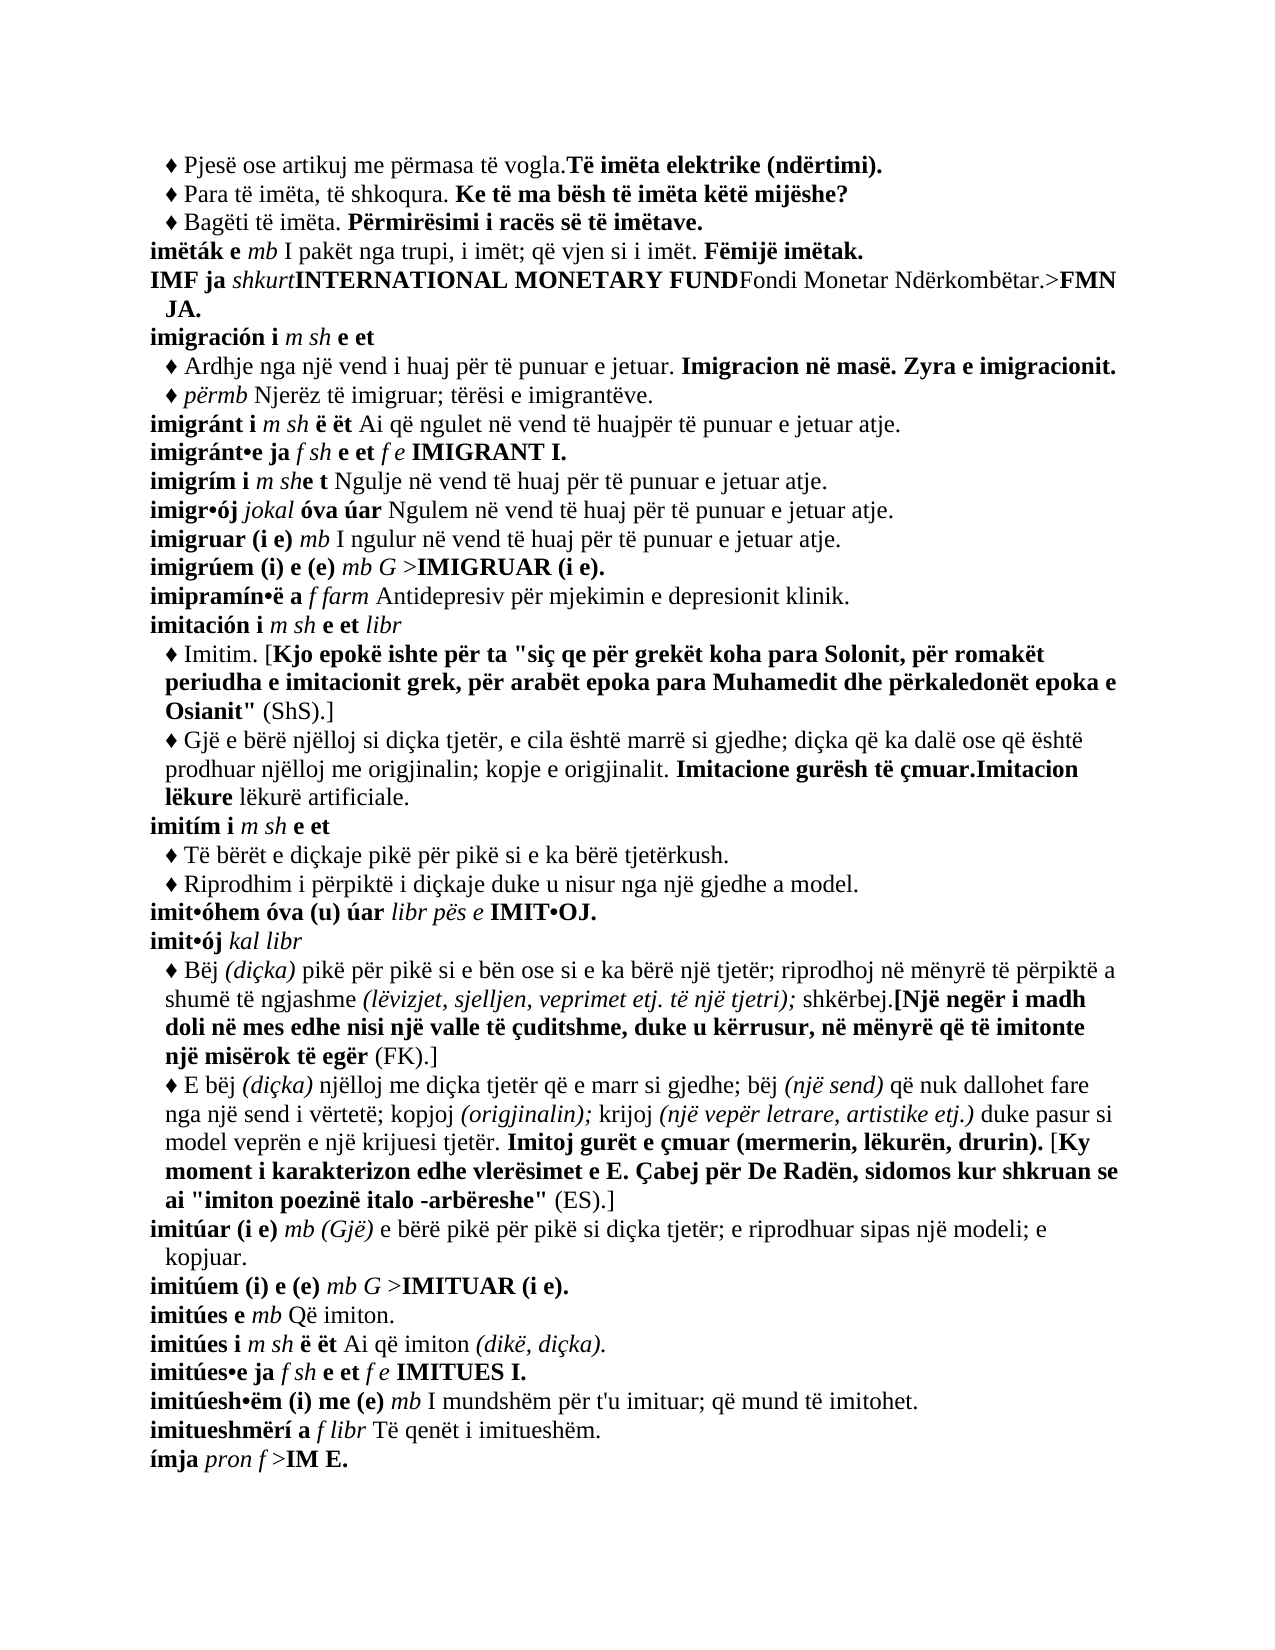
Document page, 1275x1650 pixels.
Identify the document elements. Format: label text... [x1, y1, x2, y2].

text imitueshmërí a f libr Të qenët i imitueshëm. [150, 1415, 1120, 1444]
text ímja pron f >IM E. [150, 1444, 1120, 1472]
text ♦ Bëj (diçka) pikë për pikë si e bën ose si e ka bërë një tjetër; riprodhoj në mënyrë të përpiktë a shumë të ngjashme (lëvizjet, sjelljen, veprimet etj. të një tjetri); shkërbej.[Një negër i madh doli në mes edhe nisi një valle të çuditshme, duke u kërrusur, në mënyrë që të imitonte një misërok të egër (FK).] [150, 955, 1120, 1070]
text imitación i m sh e et libr [150, 610, 1120, 639]
text ♦ përmb Njerëz të imigruar; tërësi e imigrantëve. [150, 380, 1120, 409]
text imipramín•ë a f farm Antidepresiv për mjekimin e depresionit klinik. [150, 581, 1120, 610]
text imigrúem (i) e (e) mb G >IMIGRUAR (i e). [150, 552, 1120, 581]
text imitúes i m sh ë ët Ai që imiton (dikë, diçka). [150, 1329, 1120, 1357]
text ♦ Ardhje nga një vend i huaj për të punuar e jetuar. Imigracion në masë. Zyra e imigracionit. [150, 351, 1120, 380]
text imigránt i m sh ë ët Ai që ngulet në vend të huajpër të punuar e jetuar atje. [150, 409, 1120, 437]
text imigrím i m she t Ngulje në vend të huaj për të punuar e jetuar atje. [150, 466, 1120, 495]
text imitúesh•ëm (i) me (e) mb I mundshëm për t'u imituar; që mund të imitohet. [150, 1386, 1120, 1415]
text imitúar (i e) mb (Gjë) e bërë pikë për pikë si diçka tjetër; e riprodhuar sipas një modeli; e kopjuar. [150, 1214, 1120, 1271]
text ♦ E bëj (diçka) njëlloj me diçka tjetër që e marr si gjedhe; bëj (një send) që nuk dallohet fare nga një send i vërtetë; kopjoj (origjinalin); krijoj (një vepër letrare, artistike etj.) duke pasur si model veprën e një krijuesi tjetër. Imitoj gurët e çmuar (mermerin, lëkurën, drurin). [Ky moment i karakterizon edhe vlerësimet e E. Çabej për De Radën, sidomos kur shkruan se ai "imiton poezinë italo -arbëreshe" (ES).] [150, 1070, 1120, 1214]
text imitím i m sh e et [150, 811, 1120, 840]
text ♦ Para të imëta, të shkoqura. Ke të ma bësh të imëta këtë mijëshe? [150, 179, 1120, 207]
text ♦ Gjë e bërë njëlloj si diçka tjetër, e cila është marrë si gjedhe; diçka që ka dalë ose që është prodhuar njëlloj me origjinalin; kopje e origjinalit. Imitacione gurësh të çmuar.Imitacion lëkure lëkurë artificiale. [150, 725, 1120, 811]
text imëták e mb I pakët nga trupi, i imët; që vjen si i imët. Fëmijë imëtak. [150, 236, 1120, 265]
text IMF ja shkurtINTERNATIONAL MONETARY FUNDFondi Monetar Ndërkombëtar.>FMN JA. [150, 265, 1120, 322]
text imit•óhem óva (u) úar libr pës e IMIT•OJ. [150, 897, 1120, 926]
text imigruar (i e) mb I ngulur në vend të huaj për të punuar e jetuar atje. [150, 524, 1120, 552]
text imitúem (i) e (e) mb G >IMITUAR (i e). [150, 1271, 1120, 1300]
text imitúes•e ja f sh e et f e IMITUES I. [150, 1357, 1120, 1386]
text imitúes e mb Që imiton. [150, 1300, 1120, 1329]
text ♦ Të bërët e diçkaje pikë për pikë si e ka bërë tjetërkush. [150, 840, 1120, 869]
text ♦ Imitim. [Kjo epokë ishte për ta "siç qe për grekët koha para Solonit, për romakët periudha e imitacionit grek, për arabët epoka para Muhamedit dhe përkaledonët epoka e Osianit" (ShS).] [150, 639, 1120, 725]
text ♦ Pjesë ose artikuj me përmasa të vogla.Të imëta elektrike (ndërtimi). [150, 150, 1120, 179]
text imigr•ój jokal óva úar Ngulem në vend të huaj për të punuar e jetuar atje. [150, 495, 1120, 524]
text ♦ Bagëti të imëta. Përmirësimi i racës së të imëtave. [150, 207, 1120, 236]
text ♦ Riprodhim i përpiktë i diçkaje duke u nisur nga një gjedhe a model. [150, 869, 1120, 897]
text imit•ój kal libr [150, 926, 1120, 955]
text imigración i m sh e et [150, 322, 1120, 351]
text imigránt•e ja f sh e et f e IMIGRANT I. [150, 437, 1120, 466]
